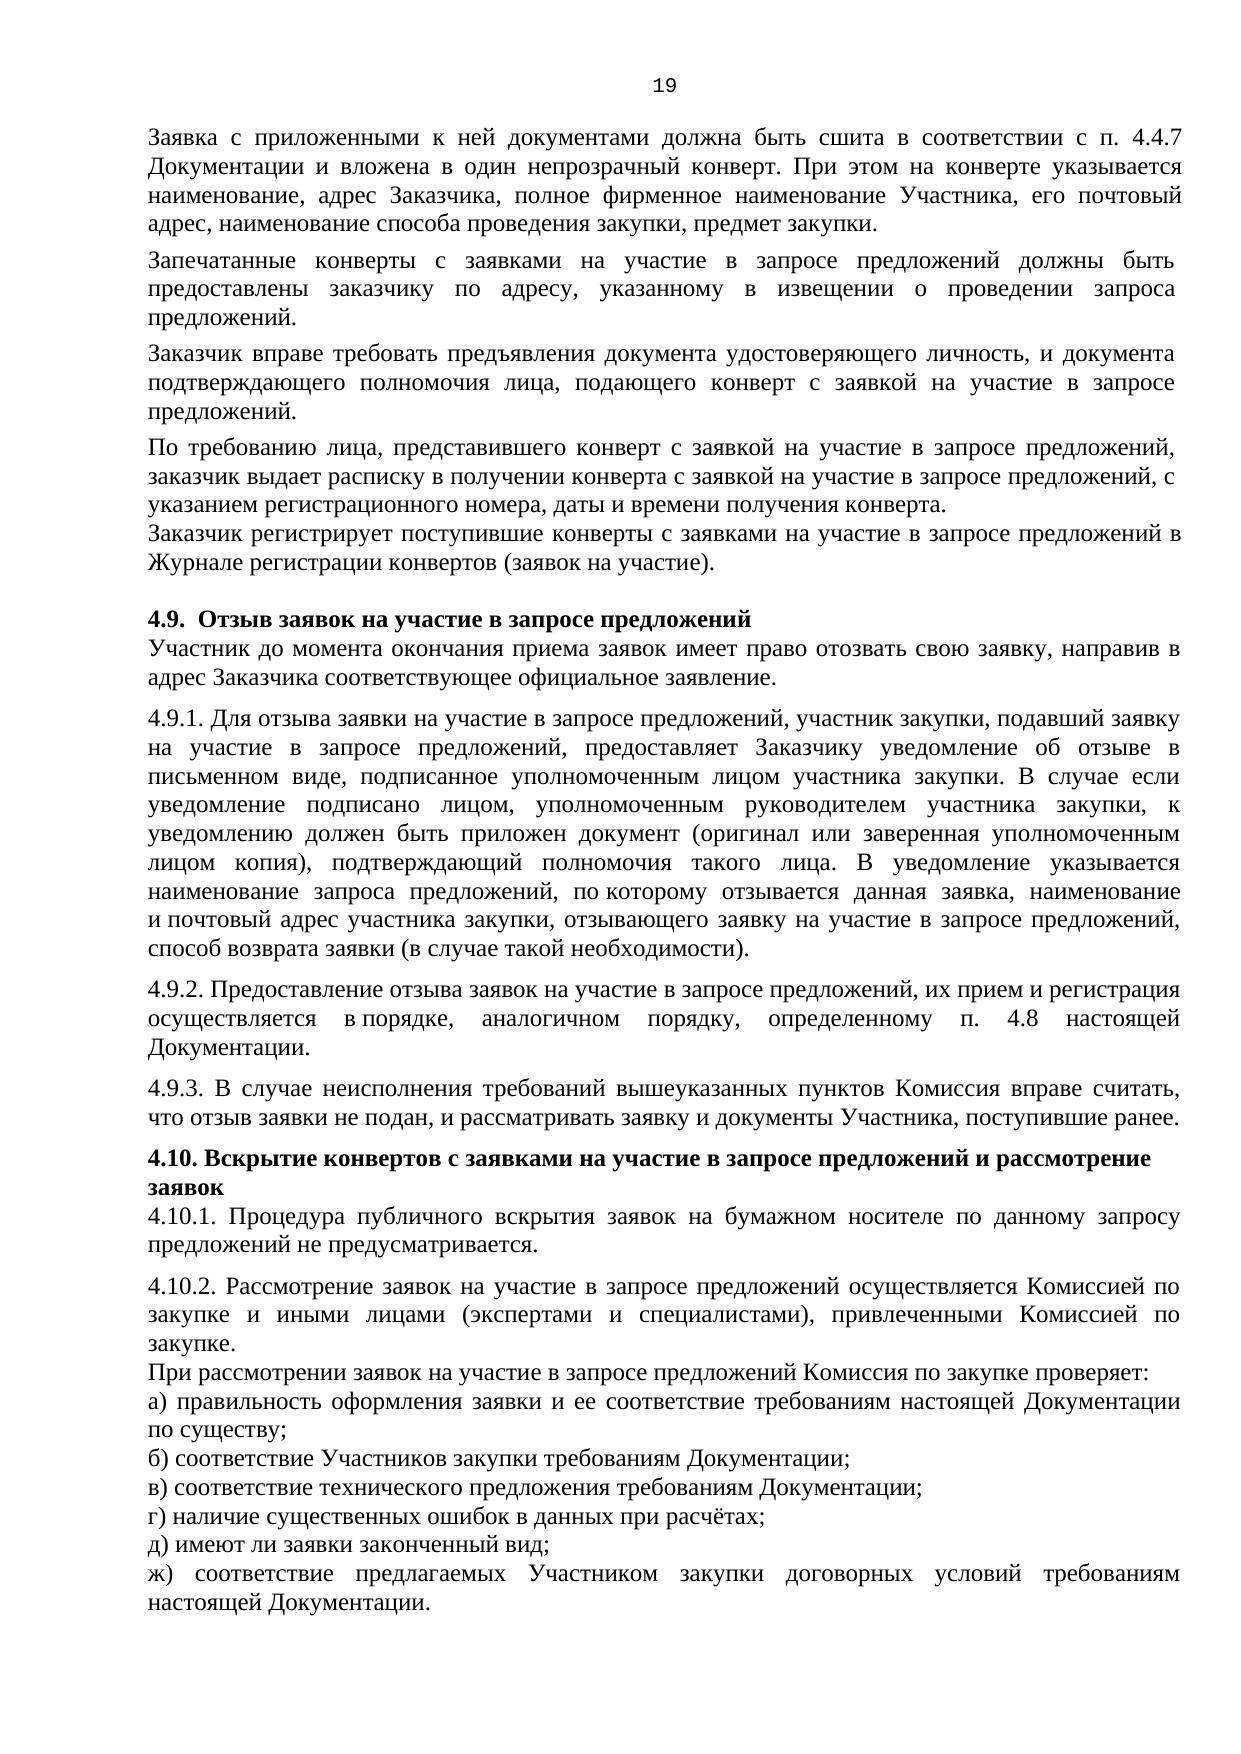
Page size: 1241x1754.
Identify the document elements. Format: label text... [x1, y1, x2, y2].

text б) соответствие Участников закупки требованиям Документации; [148, 1443, 1181, 1472]
text Заявка с приложенными к ней документами должна быть сшита в соответствии с п. 4.4.7 Документации и вложена в один непрозрачный конверт. При этом на конверте указывается наименование, адрес Заказчика, полное фирменное наименование Участника, его почтовый адрес, наименование способа проведения закупки, предмет закупки. [148, 122, 1183, 237]
text в) соответствие технического предложения требованиям Документации; [148, 1472, 1181, 1501]
text 4.9.2. Предоставление отзыва заявок на участие в запросе предложений, их прием и регистрация осуществляется в порядке, аналогичном порядку, определенному п. 4.8 настоящей Документации. [148, 974, 1181, 1061]
text При рассмотрении заявок на участие в запросе предложений Комиссия по закупке проверяет: [148, 1357, 1181, 1386]
text ж) соответствие предлагаемых Участником закупки договорных условий требованиям настоящей Документации. [148, 1558, 1181, 1616]
text 4.10.2. Рассмотрение заявок на участие в запросе предложений осуществляется Комиссией по закупке и иными лицами (экспертами и специалистами), привлеченными Комиссией по закупке. [148, 1271, 1181, 1357]
text д) имеют ли заявки законченный вид; [148, 1529, 1181, 1558]
text Участник до момента окончания приема заявок имеет право отозвать свою заявку, направив в адрес Заказчика соответствующее официальное заявление. [148, 633, 1181, 691]
text 4.9. Отзыв заявок на участие в запросе предложений [148, 604, 1183, 633]
text Заказчик вправе требовать предъявления документа удостоверяющего личность, и документа подтверждающего полномочия лица, подающего конверт с заявкой на участие в запросе предложений. [148, 338, 1176, 424]
text 4.10.1. Процедура публичного вскрытия заявок на бумажном носителе по данному запросу предложений не предусматривается. [148, 1201, 1181, 1258]
text Заказчик регистрирует поступившие конверты с заявками на участие в запросе предложений в Журнале регистрации конвертов (заявок на участие). [148, 518, 1183, 576]
text а) правильность оформления заявки и ее соответствие требованиям настоящей Документации по существу; [148, 1386, 1181, 1443]
text 4.10. Вскрытие конвертов с заявками на участие в запросе предложений и рассмотрение заявок [148, 1143, 1181, 1201]
text 4.9.3. В случае неисполнения требований вышеуказанных пунктов Комиссия вправе считать, что отзыв заявки не подан, и рассматривать заявку и документы Участника, поступившие ранее. [148, 1073, 1181, 1131]
text 4.9.1. Для отзыва заявки на участие в запросе предложений, участник закупки, подавший заявку на участие в запросе предложений, предоставляет Заказчику уведомление об отзыве в письменном виде, подписанное уполномоченным лицом участника закупки. В случае если уведомление подписано лицом, уполномоченным руководителем участника закупки, к уведомлению должен быть приложен документ (оригинал или заверенная уполномоченным лицом копия), подтверждающий полномочия такого лица. В уведомление указывается наименование запроса предложений, по которому отзывается данная заявка, наименование и почтовый адрес участника закупки, отзывающего заявку на участие в запросе предложений, способ возврата заявки (в случае такой необходимости). [148, 703, 1181, 962]
text г) наличие существенных ошибок в данных при расчётах; [148, 1501, 1181, 1529]
text По требованию лица, представившего конверт с заявкой на участие в запросе предложений, заказчик выдает расписку в получении конверта с заявкой на участие в запросе предложений, с указанием регистрационного номера, даты и времени получения конверта. [148, 432, 1176, 518]
text Запечатанные конверты с заявками на участие в запросе предложений должны быть предоставлены заказчику по адресу, указанному в извещении о проведении запроса предложений. [148, 245, 1176, 331]
